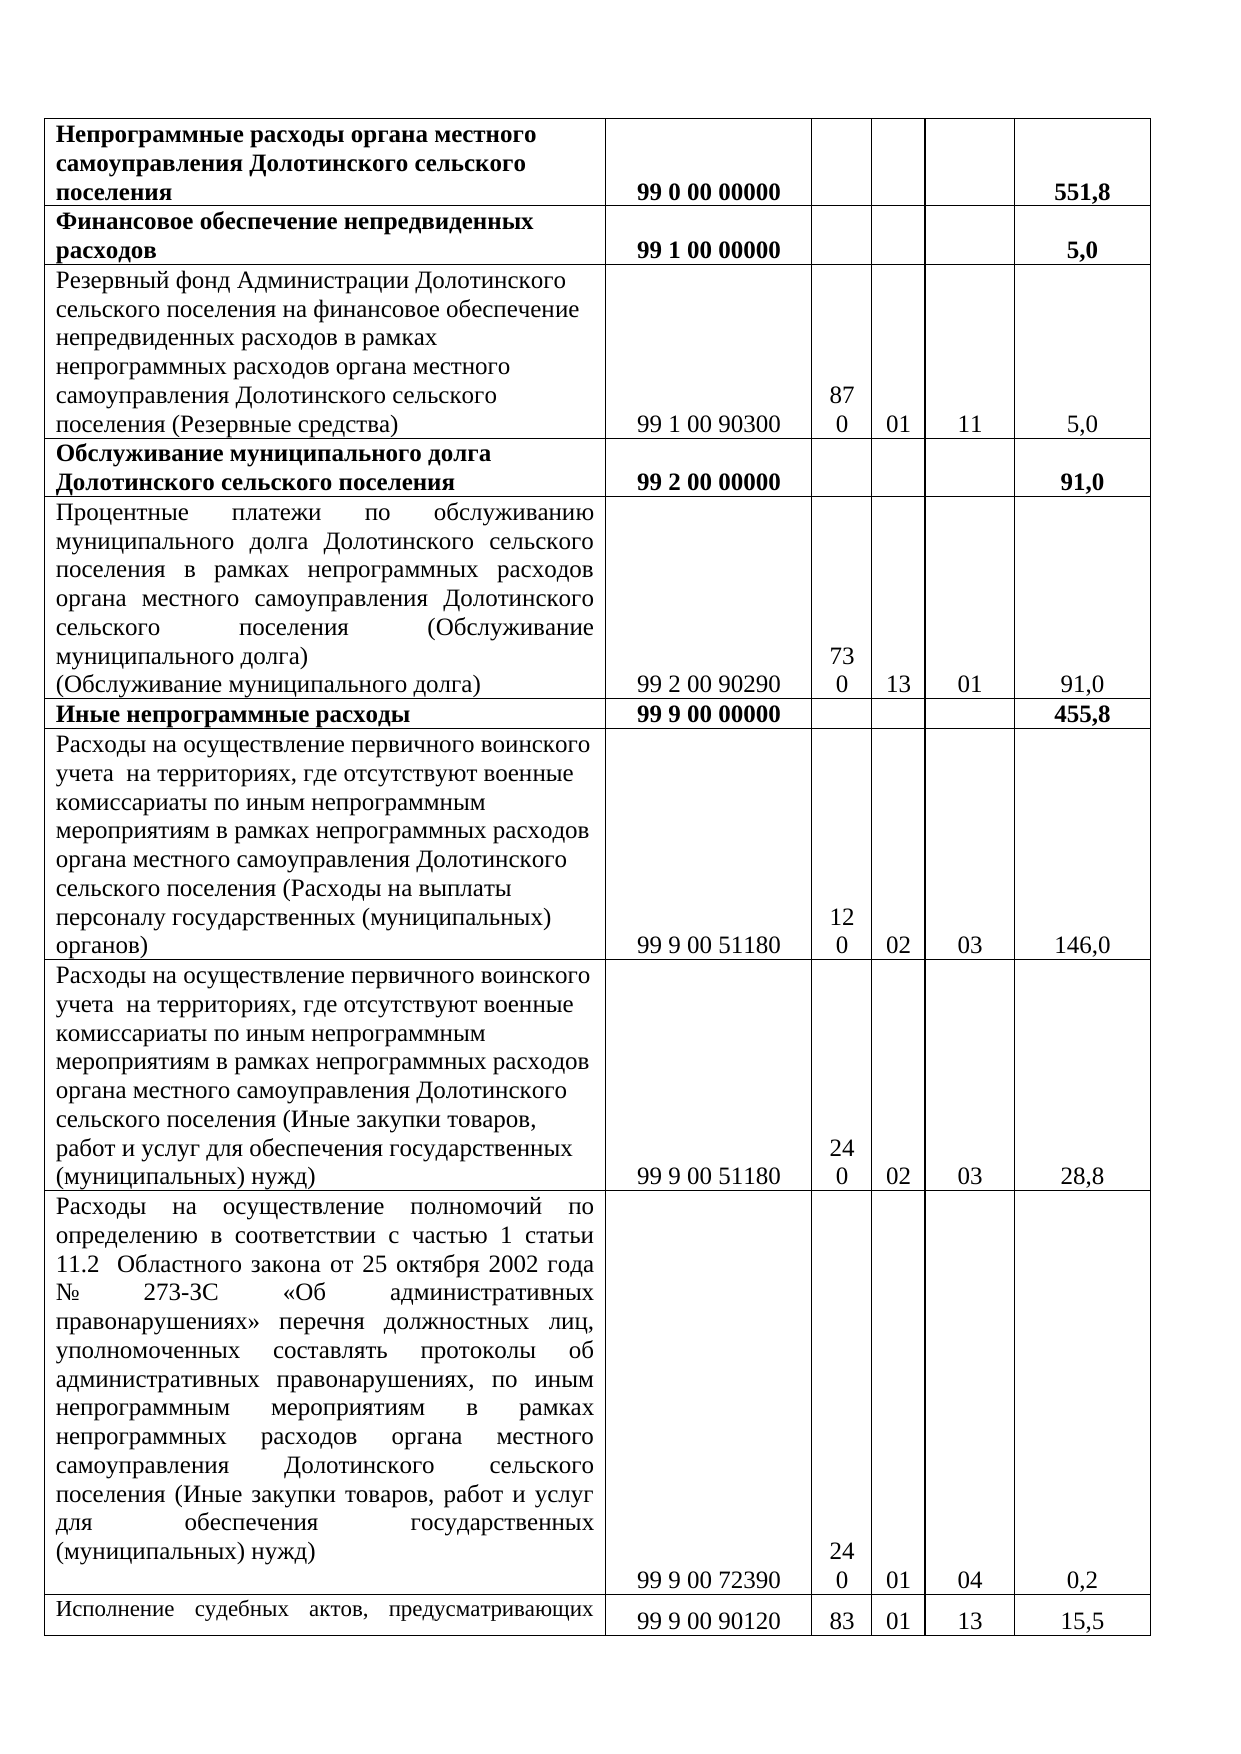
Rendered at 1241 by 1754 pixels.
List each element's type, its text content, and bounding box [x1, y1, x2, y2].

table_cell 240 [812, 1191, 871, 1594]
table_cell Обслуживание муниципального долга Долотинского сельского поселения [45, 439, 605, 496]
table_cell [926, 699, 1014, 728]
table_cell 99 9 00 51180 [606, 729, 811, 959]
table_cell [872, 699, 924, 728]
table_cell [926, 206, 1014, 264]
table_cell 15,5 [1015, 1595, 1150, 1635]
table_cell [45, 1595, 605, 1635]
table_cell 146,0 [1015, 729, 1150, 959]
table_cell 120 [812, 729, 871, 959]
table_cell 99 2 00 00000 [606, 439, 811, 496]
table_cell 551,8 [1015, 119, 1150, 205]
table_cell 13 [926, 1595, 1014, 1635]
table_cell 02 [872, 960, 924, 1190]
table_cell Процентные платежи по обслуживанию муниципального долга Долотинского сельского поселения в рамках непрограммных расходов органа местного самоуправления Долотинского сельского поселения (Обслуживание муниципального долга) (Обслуживание муниципального долга) [45, 497, 605, 698]
table_cell 830 [812, 1595, 871, 1635]
table_cell 5,0 [1015, 206, 1150, 264]
table_cell 03 [926, 729, 1014, 959]
table_cell [926, 439, 1014, 496]
table_cell 01 [926, 497, 1014, 698]
table_cell 870 [812, 265, 871, 437]
table_cell [926, 119, 1014, 205]
table_cell 28,8 [1015, 960, 1150, 1190]
table_cell 91,0 [1015, 439, 1150, 496]
table_cell 99 0 00 00000 [606, 119, 811, 205]
table_cell Расходы на осуществление первичного воинского учета на территориях, где отсутствуют военные комиссариаты по иным непрограммным мероприятиям в рамках непрограммных расходов органа местного самоуправления Долотинского сельского поселения (Иные закупки товаров, работ и услуг для обеспечения государственных (муниципальных) нужд) [45, 960, 605, 1190]
table_cell [812, 206, 871, 264]
table_cell 240 [812, 960, 871, 1190]
table_cell 0,2 [1015, 1191, 1150, 1594]
table_cell Иные непрограммные расходы [45, 699, 605, 728]
table_cell Финансовое обеспечение непредвиденных расходов [45, 206, 605, 264]
table_cell 02 [872, 729, 924, 959]
table_cell Непрограммные расходы органа местного самоуправления Долотинского сельского поселения [45, 119, 605, 205]
table_cell [872, 119, 924, 205]
table_cell 99 9 00 00000 [606, 699, 811, 728]
table_cell Расходы на осуществление первичного воинского учета на территориях, где отсутствуют военные комиссариаты по иным непрограммным мероприятиям в рамках непрограммных расходов органа местного самоуправления Долотинского сельского поселения (Расходы на выплаты персоналу государственных (муниципальных) органов) [45, 729, 605, 959]
table_cell 01 [872, 1595, 924, 1635]
table_cell [872, 206, 924, 264]
table_cell 99 1 00 00000 [606, 206, 811, 264]
table_cell 99 9 00 51180 [606, 960, 811, 1190]
table_cell 01 [872, 1191, 924, 1594]
table_cell 99 1 00 90300 [606, 265, 811, 437]
table_cell [812, 119, 871, 205]
table_cell 455,8 [1015, 699, 1150, 728]
table_cell 99 9 00 90120 [606, 1595, 811, 1635]
table_cell Резервный фонд Администрации Долотинского сельского поселения на финансовое обеспечение непредвиденных расходов в рамках непрограммных расходов органа местного самоуправления Долотинского сельского поселения (Резервные средства) [45, 265, 605, 437]
table_cell 91,0 [1015, 497, 1150, 698]
table_cell [812, 699, 871, 728]
table_cell Расходы на осуществление полномочий по определению в соответствии с частью 1 статьи 11.2 Областного закона от 25 октября 2002 года № 273-ЗС «Об административных правонарушениях» перечня должностных лиц, уполномоченных составлять протоколы об административных правонарушениях, по иным непрограммным мероприятиям в рамках непрограммных расходов органа местного самоуправления Долотинского сельского поселения (Иные закупки товаров, работ и услуг для обеспечения государственных (муниципальных) нужд) [45, 1191, 605, 1594]
table_cell [872, 439, 924, 496]
table_cell 5,0 [1015, 265, 1150, 437]
table_cell 01 [872, 265, 924, 437]
table_cell 99 2 00 90290 [606, 497, 811, 698]
table_cell 730 [812, 497, 871, 698]
table_cell 99 9 00 72390 [606, 1191, 811, 1594]
table_cell 11 [926, 265, 1014, 437]
table_cell 03 [926, 960, 1014, 1190]
table_cell 04 [926, 1191, 1014, 1594]
table_cell 13 [872, 497, 924, 698]
table_cell [812, 439, 871, 496]
